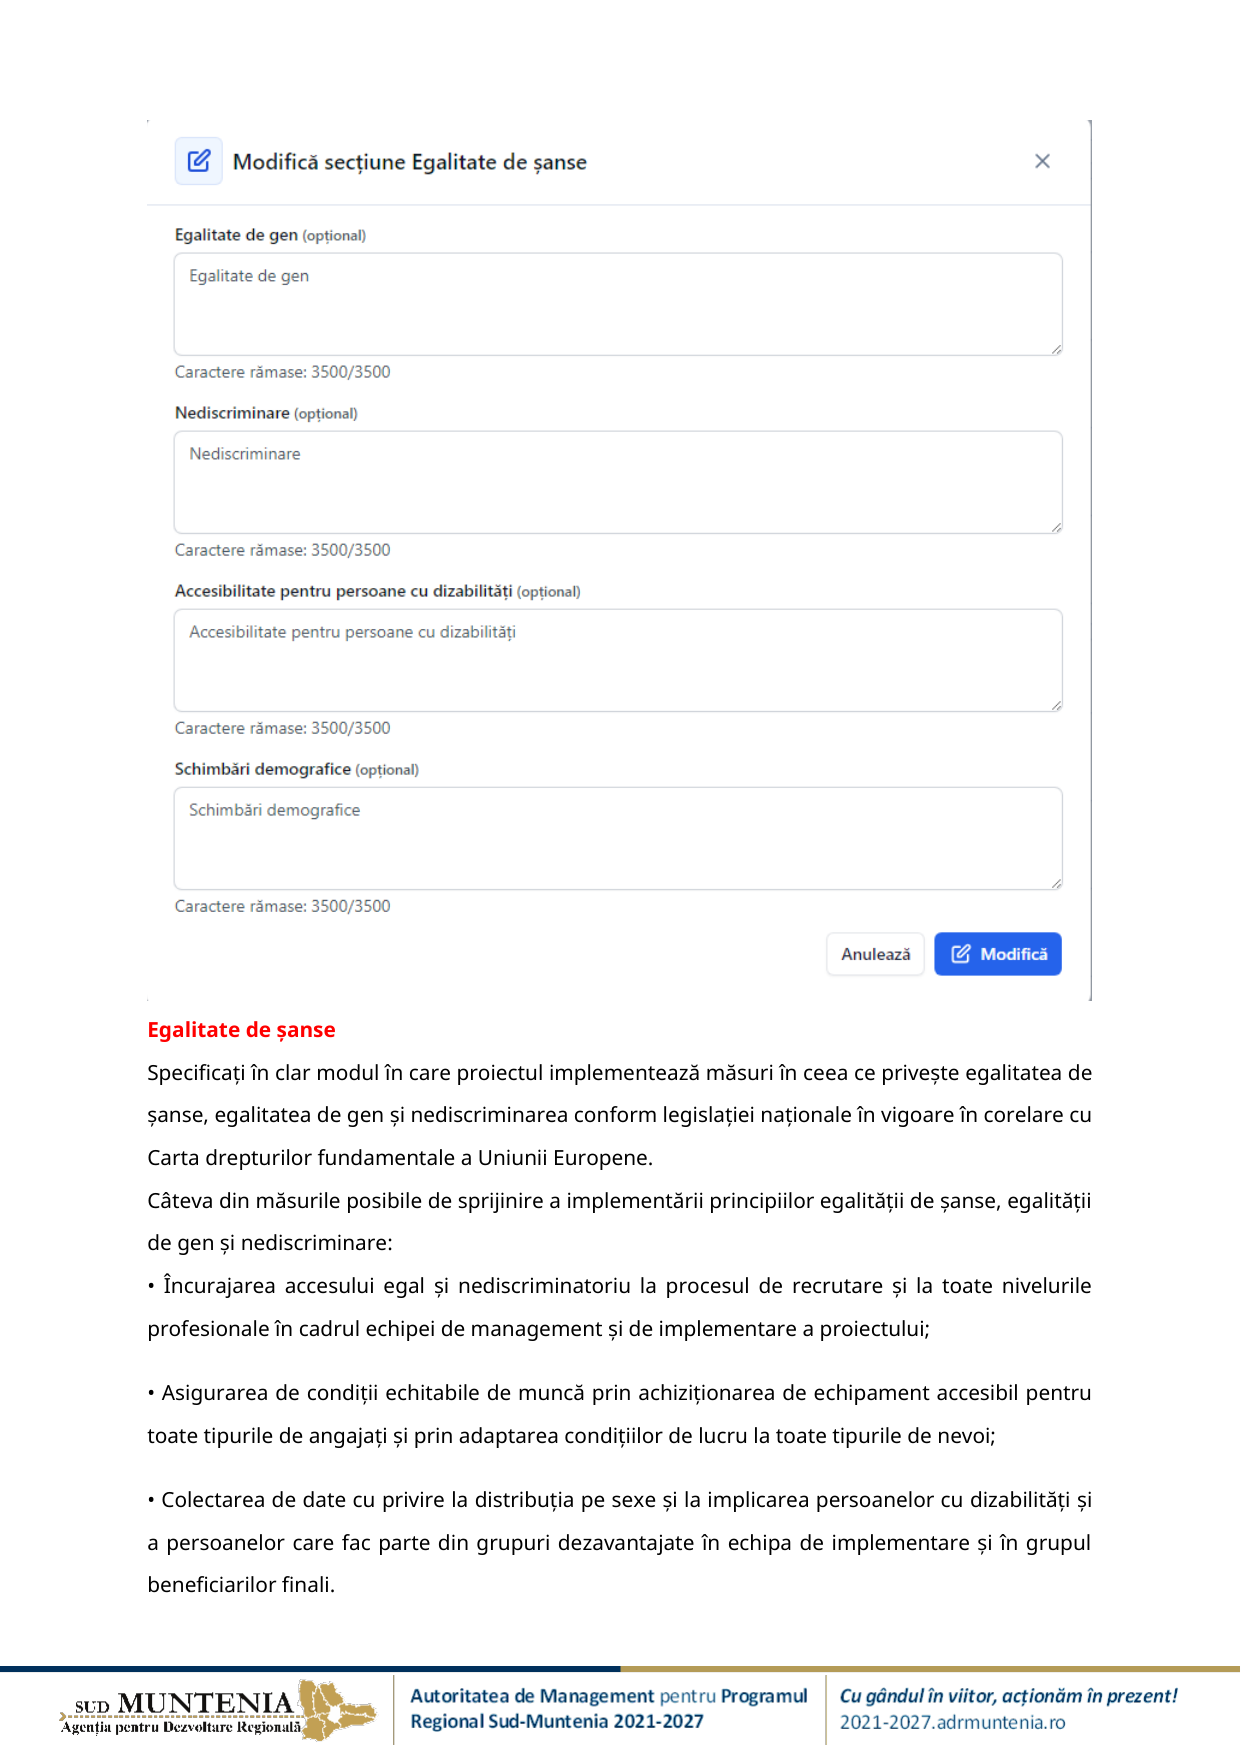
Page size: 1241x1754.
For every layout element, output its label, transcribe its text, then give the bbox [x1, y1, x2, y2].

text Câteva din măsurile posibile de sprijinire a implementării principiilor egalității de șanse, egalității de gen și nediscriminare: [147, 1186, 1093, 1257]
picture [0, 1666, 1241, 1746]
text Specificați în clar modul în care proiectul implementează măsuri în ceea ce privește egalitatea de șanse, egalitatea de gen și nediscriminarea conform legislației naționale în vigoare în corelare cu Carta drepturilor fundamentale a Uniunii Europene. [147, 1058, 1093, 1172]
text • Încurajarea accesului egal și nediscriminatoriu la procesul de recrutare și la toate nivelurile profesionale în cadrul echipei de management și de implementare a proiectului; [147, 1271, 1093, 1342]
picture [147, 120, 1092, 1001]
text Egalitate de șanse [147, 1015, 1093, 1044]
text • Asigurarea de condiții echitabile de muncă prin achiziționarea de echipament accesibil pentru toate tipurile de angajați și prin adaptarea condițiilor de lucru la toate tipurile de nevoi; [147, 1378, 1093, 1449]
text • Colectarea de date cu privire la distribuția pe sexe și la implicarea persoanelor cu dizabilități și a persoanelor care fac parte din grupuri dezavantajate în echipa de implementare și în grupul beneficiarilor finali. [147, 1485, 1093, 1599]
